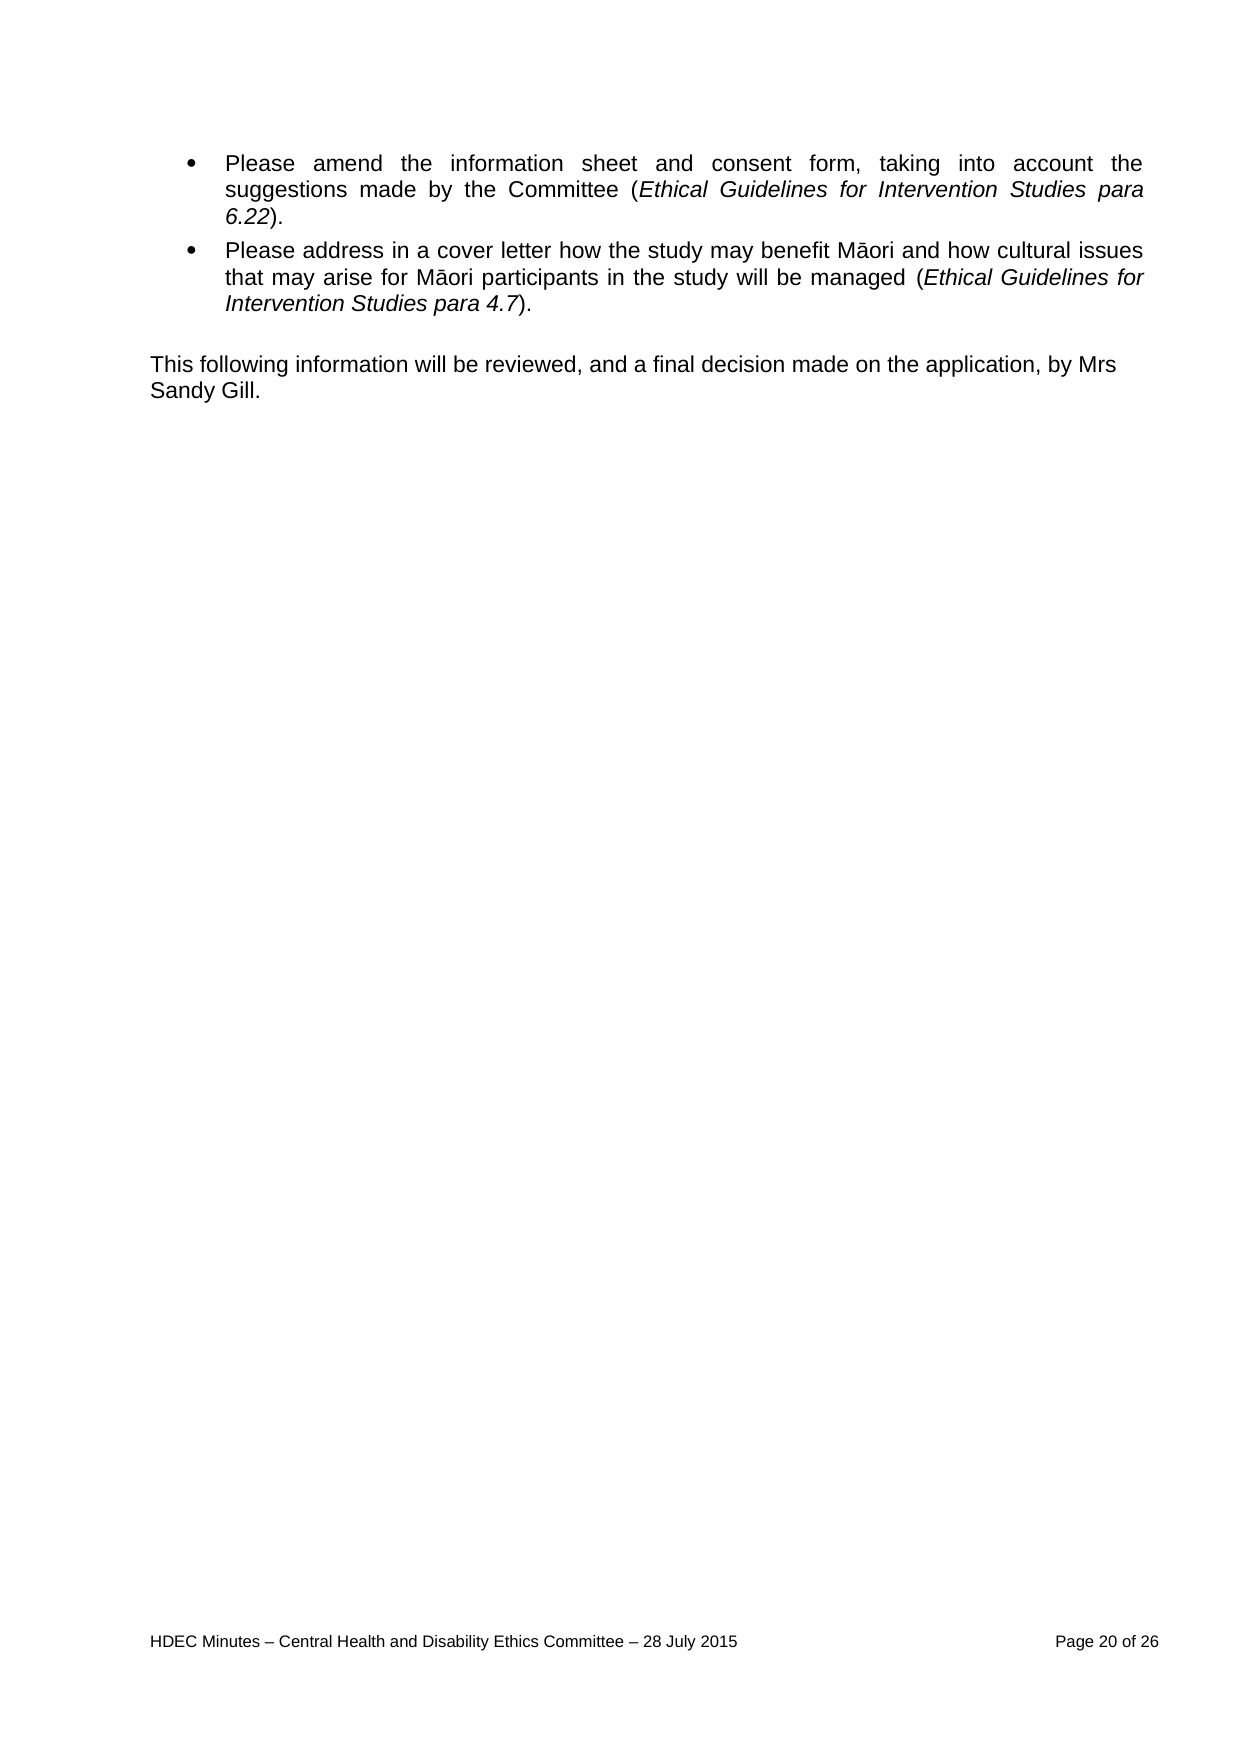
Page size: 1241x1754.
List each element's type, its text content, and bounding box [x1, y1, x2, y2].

list Please address in a cover letter how the study may benefit Māori and how cultural issues that may arise for Māori participants in the study will be managed (Ethical Guidelines for Intervention Studies para 4.7). [187, 237, 1144, 316]
list Please amend the information sheet and consent form, taking into account the suggestions made by the Committee (Ethical Guidelines for Intervention Studies para 6.22). [187, 150, 1144, 229]
text This following information will be reviewed, and a final decision made on the application, by Mrs Sandy Gill. [150, 351, 1144, 404]
